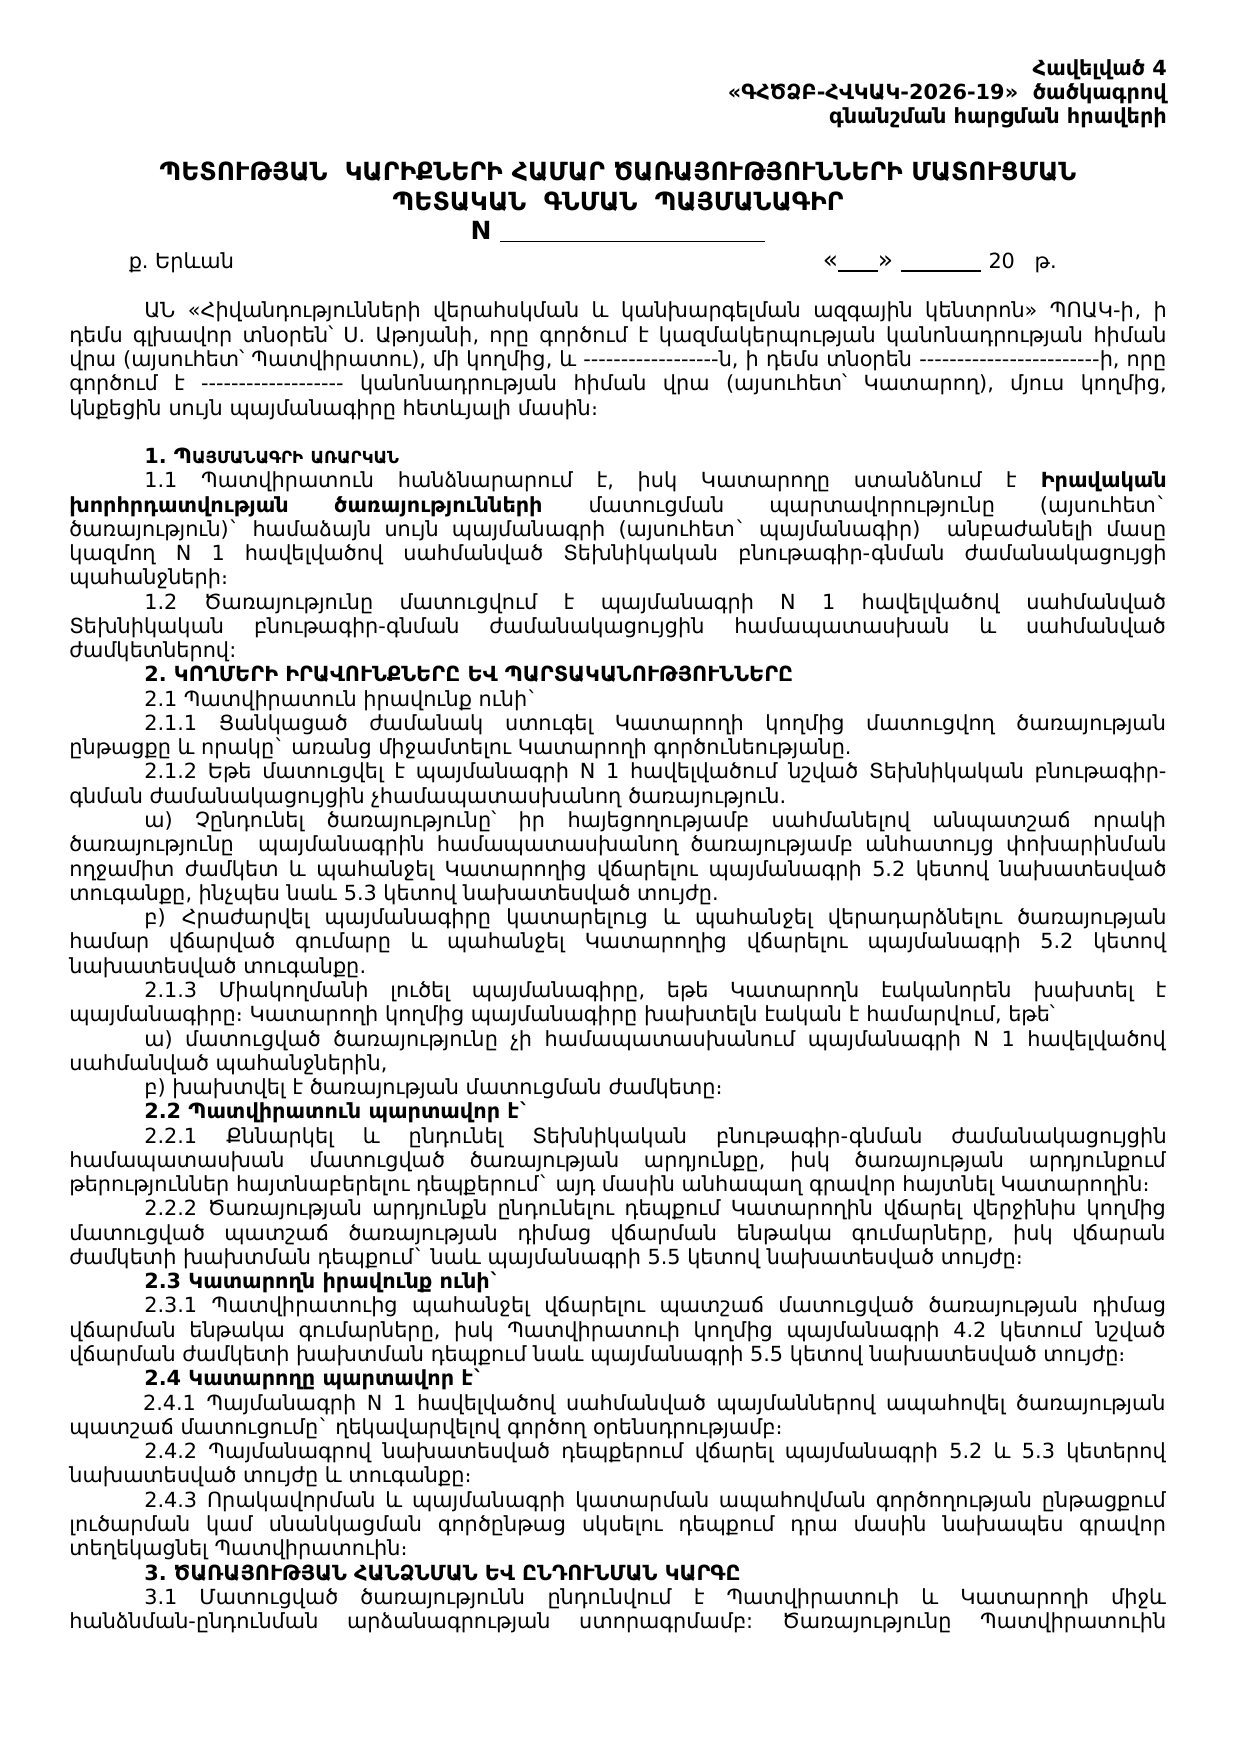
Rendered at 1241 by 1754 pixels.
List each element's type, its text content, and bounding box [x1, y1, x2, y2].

text 2.4.1 Պայմանագրի N 1 հավելվածով սահմանված պայմաններով ապահովել ծառայության պատշաճ մատուցումը` ղեկավարվելով գործող օրենսդրությամբ։ [69, 1391, 1167, 1439]
text 1. Պայմանագրի առարկան [69, 444, 1167, 468]
text բ) Հրաժարվել պայմանագիրը կատարելուց և պահանջել վերադարձնելու ծառայության համար վճարված գումարը և պահանջել Կատարողից վճարելու պայմանագրի 5.2 կետով նախատեսված տուգանքը. [69, 905, 1167, 978]
text գնանշման հարցման հրավերի [69, 104, 1167, 128]
text ա) մատուցված ծառայությունը չի համապատասխանում պայմանագրի N 1 հավելվածով սահմանված պահանջներին, [69, 1027, 1167, 1075]
text 3. ԾԱՌԱՅՈՒԹՅԱՆ ՀԱՆՁՆՄԱՆ ԵՎ ԸՆԴՈՒՆՄԱՆ ԿԱՐԳԸ [69, 1561, 1167, 1585]
text ք. Երևան « » 20 թ. [69, 245, 1167, 274]
text 2.1 Պատվիրատուն իրավունք ունի` [69, 687, 1167, 711]
text Հավելված 4 [69, 56, 1167, 80]
text բ) խախտվել է ծառայության մատուցման ժամկետը։ [69, 1075, 1167, 1099]
text ՊԵՏԱԿԱՆ ԳՆՄԱՆ ՊԱՅՄԱՆԱԳԻՐ [54, 187, 1167, 216]
text 2.4.2 Պայմանագրով նախատեսված դեպքերում վճարել պայմանագրի 5.2 և 5.3 կետերով նախատեսված տույժը և տուգանքը։ [69, 1439, 1167, 1488]
text 2.1.3 Միակողմանի լուծել պայմանագիրը, եթե Կատարողն էականորեն խախտել է պայմանագիրը։ Կատարողի կողմից պայմանագիրը խախտելն էական է համարվում, եթե՝ [69, 978, 1167, 1027]
text 2.1.1 Ցանկացած ժամանակ ստուգել Կատարողի կողմից մատուցվող ծառայության ընթացքը և որակը` առանց միջամտելու Կատարողի գործունեությանը. [69, 711, 1167, 759]
text 2.4.3 Որակավորման և պայմանագրի կատարման ապահովման գործողության ընթացքում լուծարման կամ սնանկացման գործընթաց սկսելու դեպքում դրա մասին նախապես գրավոր տեղեկացնել Պատվիրատուին։ [69, 1488, 1167, 1561]
text 2.3 Կատարողն իրավունք ունի` [69, 1269, 1167, 1293]
text 2.1.2 Եթե մատուցվել է պայմանագրի N 1 հավելվածում նշված Տեխնիկական բնութագիր-գնման ժամանակացույցին չհամապատասխանող ծառայություն. [69, 759, 1167, 808]
text ՊԵՏՈՒԹՅԱՆ ԿԱՐԻՔՆԵՐԻ ՀԱՄԱՐ ԾԱՌԱՅՈՒԹՅՈՒՆՆԵՐԻ ՄԱՏՈՒՑՄԱՆ [54, 157, 1167, 187]
text N [54, 216, 1167, 245]
text 2. ԿՈՂՄԵՐԻ ԻՐԱՎՈՒՆՔՆԵՐԸ ԵՎ ՊԱՐՏԱԿԱՆՈՒԹՅՈՒՆՆԵՐԸ [69, 662, 1167, 687]
text 2.2.1 Քննարկել և ընդունել Տեխնիկական բնութագիր-գնման ժամանակացույցին համապատասխան մատուցված ծառայության արդյունքը, իսկ ծառայության արդյունքում թերություններ հայտնաբերելու դեպքերում` այդ մասին անհապաղ գրավոր հայտնել Կատարողին։ [69, 1124, 1167, 1196]
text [69, 1585, 1167, 1633]
text 2.2.2 Ծառայության արդյունքն ընդունելու դեպքում Կատարողին վճարել վերջինիս կողմից մատուցված պատշաճ ծառայության դիմաց վճարման ենթակա գումարները, իսկ վճարան ժամկետի խախտման դեպքում` նաև պայմանագրի 5.5 կետով նախատեսված տույժը։ [69, 1196, 1167, 1269]
text «ԳՀԾՁԲ-ՀՎԿԱԿ-2026-19» ծածկագրով [69, 80, 1167, 104]
text 2.3.1 Պատվիրատուից պահանջել վճարելու պատշաճ մատուցված ծառայության դիմաց վճարման ենթակա գումարները, իսկ Պատվիրատուի կողմից պայմանագրի 4.2 կետում նշված վճարման ժամկետի խախտման դեպքում նաև պայմանագրի 5.5 կետով նախատեսված տույժը։ [69, 1293, 1167, 1366]
text ԱՆ «Հիվանդությունների վերահսկման և կանխարգելման ազգային կենտրոն» ՊՈԱԿ-ի, ի դեմս գլխավոր տնօրեն՝ Ս. Աթոյանի, որը գործում է կազմակերպության կանոնադրության հիման վրա (այսուհետ՝ Պատվիրատու), մի կողմից, և ------------------ն, ի դեմս տնօրեն ------------------------ի, որը գործում է ------------------- կանոնադրության հիման վրա (այսուհետ՝ Կատարող), մյուս կողմից, կնքեցին սույն պայմանագիրը հետևյալի մասին։ [69, 298, 1167, 420]
text 2.2 Պատվիրատուն պարտավոր է` [69, 1099, 1167, 1124]
text ա) Չընդունել ծառայությունը՝ իր հայեցողությամբ սահմանելով անպատշաճ որակի ծառայությունը պայմանագրին համապատասխանող ծառայությամբ անհատույց փոխարինման ողջամիտ ժամկետ և պահանջել Կատարողից վճարելու պայմանագրի 5.2 կետով նախատեսված տուգանքը, ինչպես նաև 5.3 կետով նախատեսված տույժը. [69, 808, 1167, 905]
text 1.2 Ծառայությունը մատուցվում է պայմանագրի N 1 հավելվածով սահմանված Տեխնիկական բնութագիր-գնման ժամանակացույցին համապատասխան և սահմանված ժամկետներով: [69, 590, 1167, 662]
text 1.1 Պատվիրատուն հանձնարարում է, իսկ Կատարողը ստանձնում է Իրավական խորհրդատվության ծառայությունների մատուցման պարտավորությունը (այսուհետ` ծառայություն)` համաձայն սույն պայմանագրի (այսուհետ` պայմանագիր) անբաժանելի մասը կազմող N 1 հավելվածով սահմանված Տեխնիկական բնութագիր-գնման ժամանակացույցի պահանջների։ [69, 468, 1167, 590]
text 2.4 Կատարողը պարտավոր է` [69, 1366, 1167, 1391]
